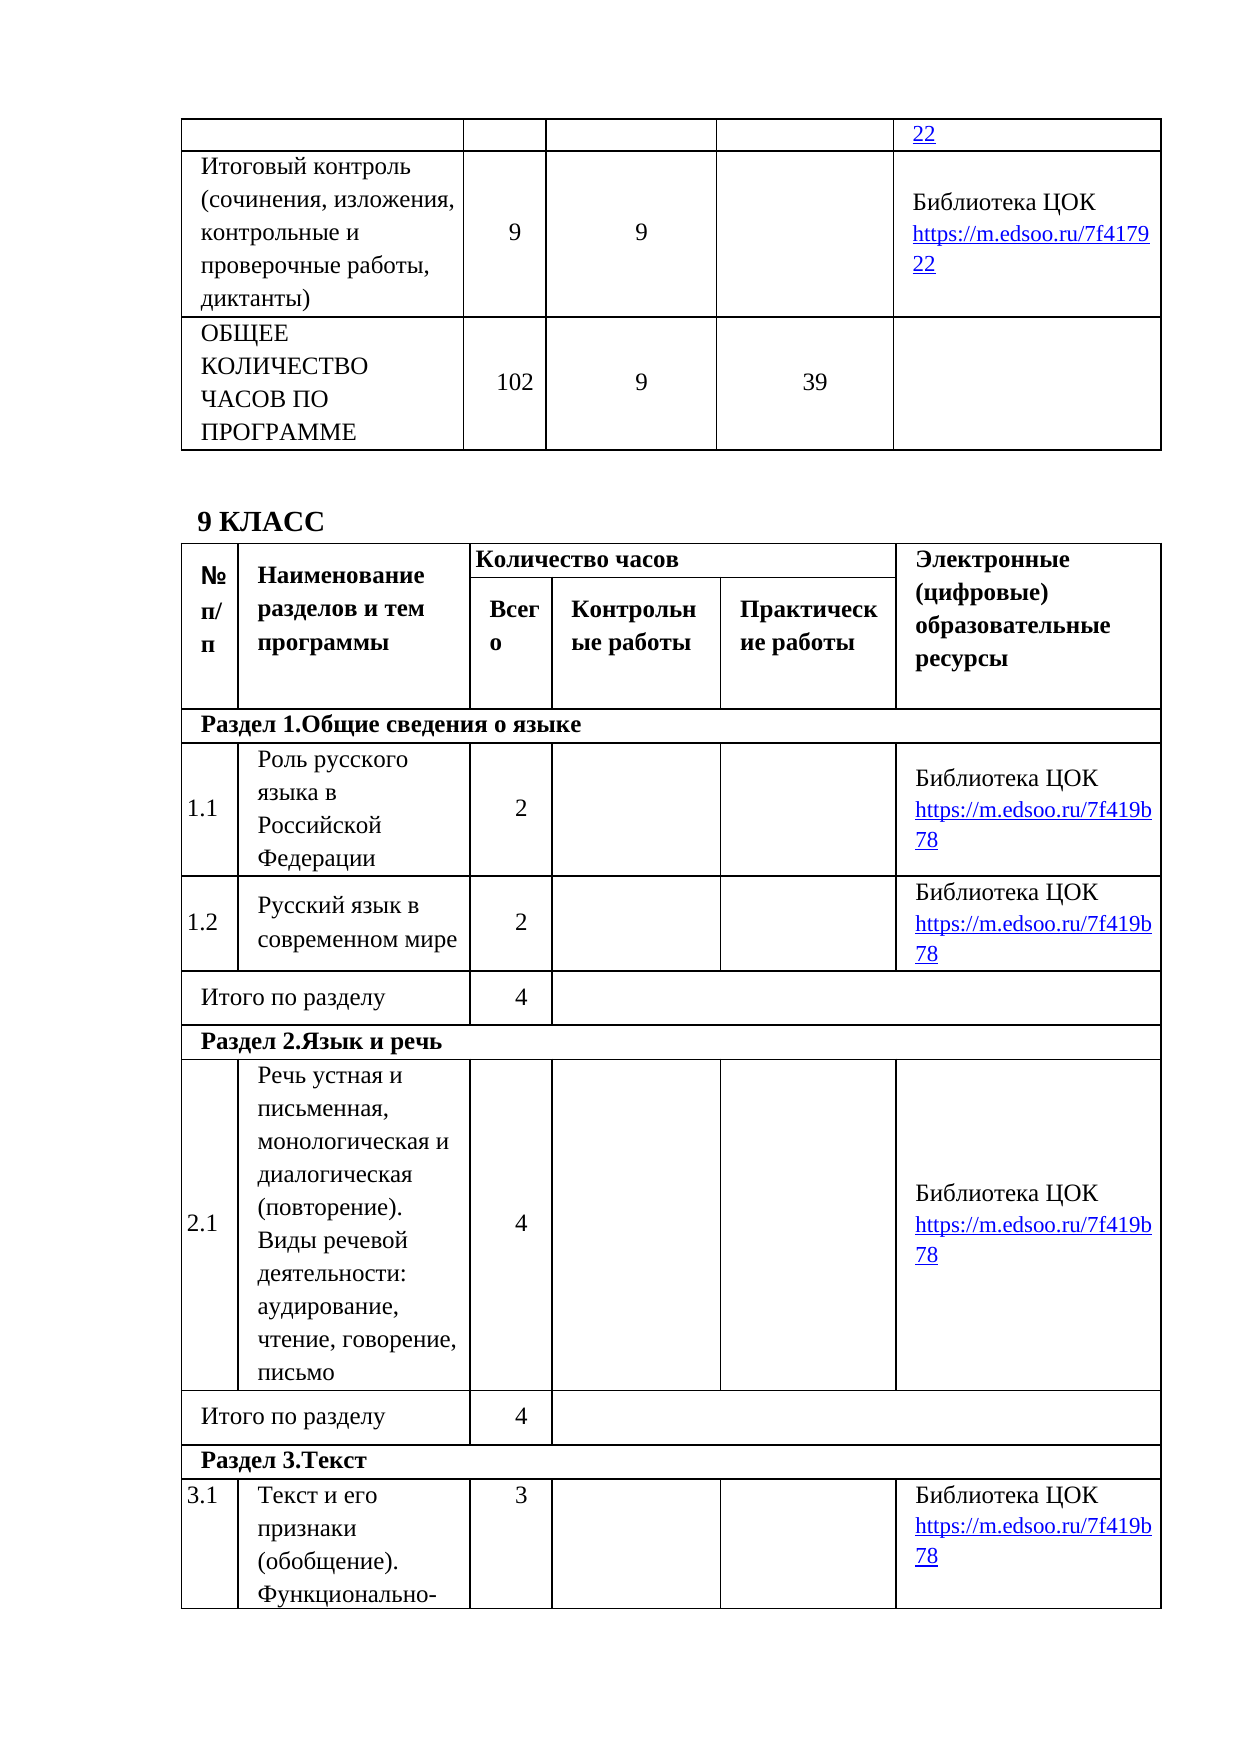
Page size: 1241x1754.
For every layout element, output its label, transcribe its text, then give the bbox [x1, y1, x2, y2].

table_header Электронные (цифровые) образовательные ресурсы [897, 544, 1160, 708]
table_cell 8 [464, 120, 545, 150]
table_cell 3 [471, 1480, 551, 1608]
table_cell 8 [717, 120, 893, 150]
table_cell [553, 1391, 1160, 1444]
table_cell Контрольные работы [553, 578, 720, 708]
table_cell 2.1 [182, 1060, 237, 1390]
table_cell Речь устная и письменная, монологическая и диалогическая (повторение). Виды речевой деятельности: аудирование, чтение, говорение, письмо [239, 1060, 469, 1390]
table_cell 9 [464, 152, 545, 316]
table_cell 2 [471, 877, 551, 970]
table_cell Раздел 1.Общие сведения о языке [182, 710, 1160, 742]
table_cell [239, 1480, 469, 1608]
table_cell Русский язык в современном мире [239, 877, 469, 970]
table_cell [721, 1060, 895, 1390]
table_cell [182, 120, 463, 150]
table_cell Итоговый контроль (сочинения, изложения, контрольные и проверочные работы, диктанты) [182, 152, 463, 316]
table_cell 9 [547, 152, 716, 316]
table_cell Библиотека ЦОК https://m.edsoo.ru/7f419b78 [897, 744, 1160, 875]
table_cell ОБЩЕЕ КОЛИЧЕСТВО ЧАСОВ ПО ПРОГРАММЕ [182, 318, 463, 449]
table_cell 2 [471, 744, 551, 875]
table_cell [894, 120, 1160, 150]
table_cell 1.1 [182, 744, 237, 875]
table_cell [547, 120, 716, 150]
table_cell 4 [471, 1060, 551, 1390]
table_cell Итого по разделу [182, 1391, 469, 1444]
table_cell Раздел 3.Текст [182, 1446, 1160, 1478]
table_cell [553, 1060, 720, 1390]
table_cell [721, 877, 895, 970]
table_cell [717, 152, 893, 316]
table_cell Роль русского языка в Российской Федерации [239, 744, 469, 875]
table_cell 3.1 [182, 1480, 237, 1608]
table_cell Практические работы [721, 578, 895, 708]
table_cell [721, 744, 895, 875]
table_cell [553, 877, 720, 970]
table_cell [897, 1480, 1160, 1608]
table_cell Итого по разделу [182, 972, 469, 1024]
table_cell Библиотека ЦОК https://m.edsoo.ru/7f419b78 [897, 877, 1160, 970]
table_header № п/п [182, 544, 237, 708]
table_header Наименование разделов и тем программы [239, 544, 469, 708]
table_cell 102 [464, 318, 545, 449]
table_cell 1.2 [182, 877, 237, 970]
table_cell [721, 1480, 895, 1608]
table_cell [894, 318, 1160, 449]
table_cell 4 [471, 1391, 551, 1444]
table_cell 39 [717, 318, 893, 449]
text 9 КЛАСС [190, 504, 1152, 537]
table_header Количество часов [471, 544, 895, 577]
table_cell Библиотека ЦОК https://m.edsoo.ru/7f419b78 [897, 1060, 1160, 1390]
table_cell 9 [547, 318, 716, 449]
table_cell [553, 972, 1160, 1024]
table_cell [894, 152, 1160, 316]
table_cell [553, 1480, 720, 1608]
table_cell Раздел 2.Язык и речь [182, 1026, 1160, 1058]
table_cell [553, 744, 720, 875]
table_cell 4 [471, 972, 551, 1024]
table_cell Всего [471, 578, 551, 708]
